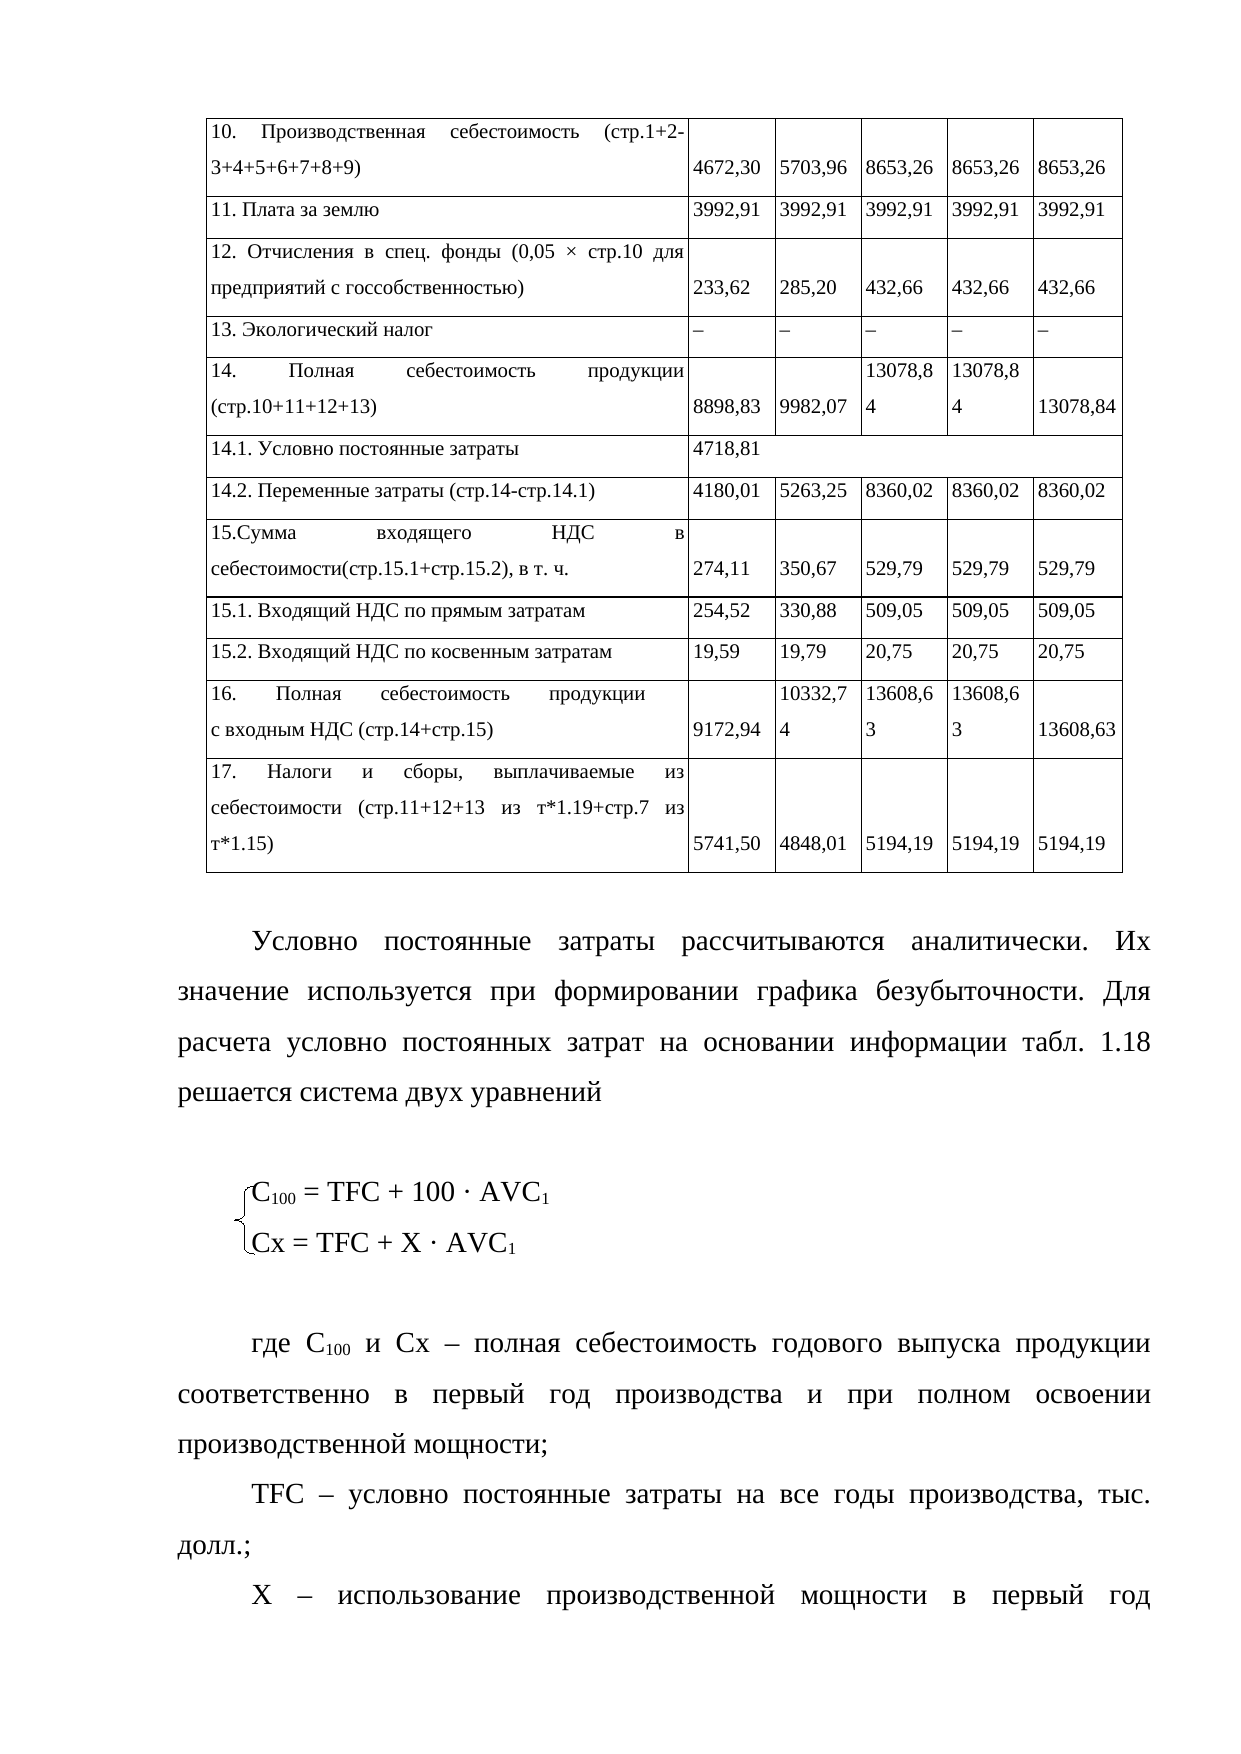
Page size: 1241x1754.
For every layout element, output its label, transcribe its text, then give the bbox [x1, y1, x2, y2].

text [177, 1577, 1152, 1611]
text C100 = TFC + 100 · AVC1 [177, 1174, 1152, 1208]
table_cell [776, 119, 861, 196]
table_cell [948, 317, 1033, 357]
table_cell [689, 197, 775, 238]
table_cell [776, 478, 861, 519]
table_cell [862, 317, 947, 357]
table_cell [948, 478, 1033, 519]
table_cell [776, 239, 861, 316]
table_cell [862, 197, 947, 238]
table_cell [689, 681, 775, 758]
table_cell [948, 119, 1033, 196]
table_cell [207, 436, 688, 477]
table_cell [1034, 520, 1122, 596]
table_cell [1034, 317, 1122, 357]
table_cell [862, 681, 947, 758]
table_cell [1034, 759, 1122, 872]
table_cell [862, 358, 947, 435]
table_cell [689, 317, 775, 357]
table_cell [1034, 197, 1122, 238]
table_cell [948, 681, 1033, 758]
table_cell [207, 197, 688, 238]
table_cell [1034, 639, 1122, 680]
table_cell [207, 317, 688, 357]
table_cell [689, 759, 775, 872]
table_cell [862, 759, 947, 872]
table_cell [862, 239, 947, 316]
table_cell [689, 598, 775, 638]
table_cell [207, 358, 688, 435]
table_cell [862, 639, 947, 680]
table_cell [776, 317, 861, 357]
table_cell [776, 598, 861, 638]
text где C100 и Cx – полная себестоимость годового выпуска продукции соответственно в первый год производства и при полном освоении производственной мощности; [177, 1326, 1152, 1460]
text Cx = TFC + X · AVC1 [177, 1225, 1152, 1258]
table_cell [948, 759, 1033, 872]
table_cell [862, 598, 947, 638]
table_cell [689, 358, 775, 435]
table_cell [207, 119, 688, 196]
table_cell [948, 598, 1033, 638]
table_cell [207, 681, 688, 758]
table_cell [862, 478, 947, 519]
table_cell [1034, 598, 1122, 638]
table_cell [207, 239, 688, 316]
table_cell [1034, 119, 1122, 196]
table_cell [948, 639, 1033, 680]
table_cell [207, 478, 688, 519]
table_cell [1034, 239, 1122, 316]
text Условно постоянные затраты рассчитываются аналитически. Их значение используется при формировании графика безубыточности. Для расчета условно постоянных затрат на основании информации табл. 1.18 решается система двух уравнений [177, 923, 1152, 1107]
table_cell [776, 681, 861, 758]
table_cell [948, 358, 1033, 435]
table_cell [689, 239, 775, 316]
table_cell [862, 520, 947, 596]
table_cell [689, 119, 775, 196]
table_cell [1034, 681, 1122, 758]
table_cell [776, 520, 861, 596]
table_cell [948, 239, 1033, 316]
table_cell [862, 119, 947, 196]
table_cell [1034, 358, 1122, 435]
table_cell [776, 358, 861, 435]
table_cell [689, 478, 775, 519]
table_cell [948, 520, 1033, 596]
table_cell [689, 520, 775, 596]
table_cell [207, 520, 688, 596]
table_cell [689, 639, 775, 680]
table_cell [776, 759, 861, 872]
subtitle TFC – условно постоянные затраты на все годы производства, тыс. долл.; [177, 1476, 1152, 1560]
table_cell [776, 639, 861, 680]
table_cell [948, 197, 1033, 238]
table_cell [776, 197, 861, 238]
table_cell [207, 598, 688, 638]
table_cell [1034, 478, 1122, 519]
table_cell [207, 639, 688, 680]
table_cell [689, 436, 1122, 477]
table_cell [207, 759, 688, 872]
